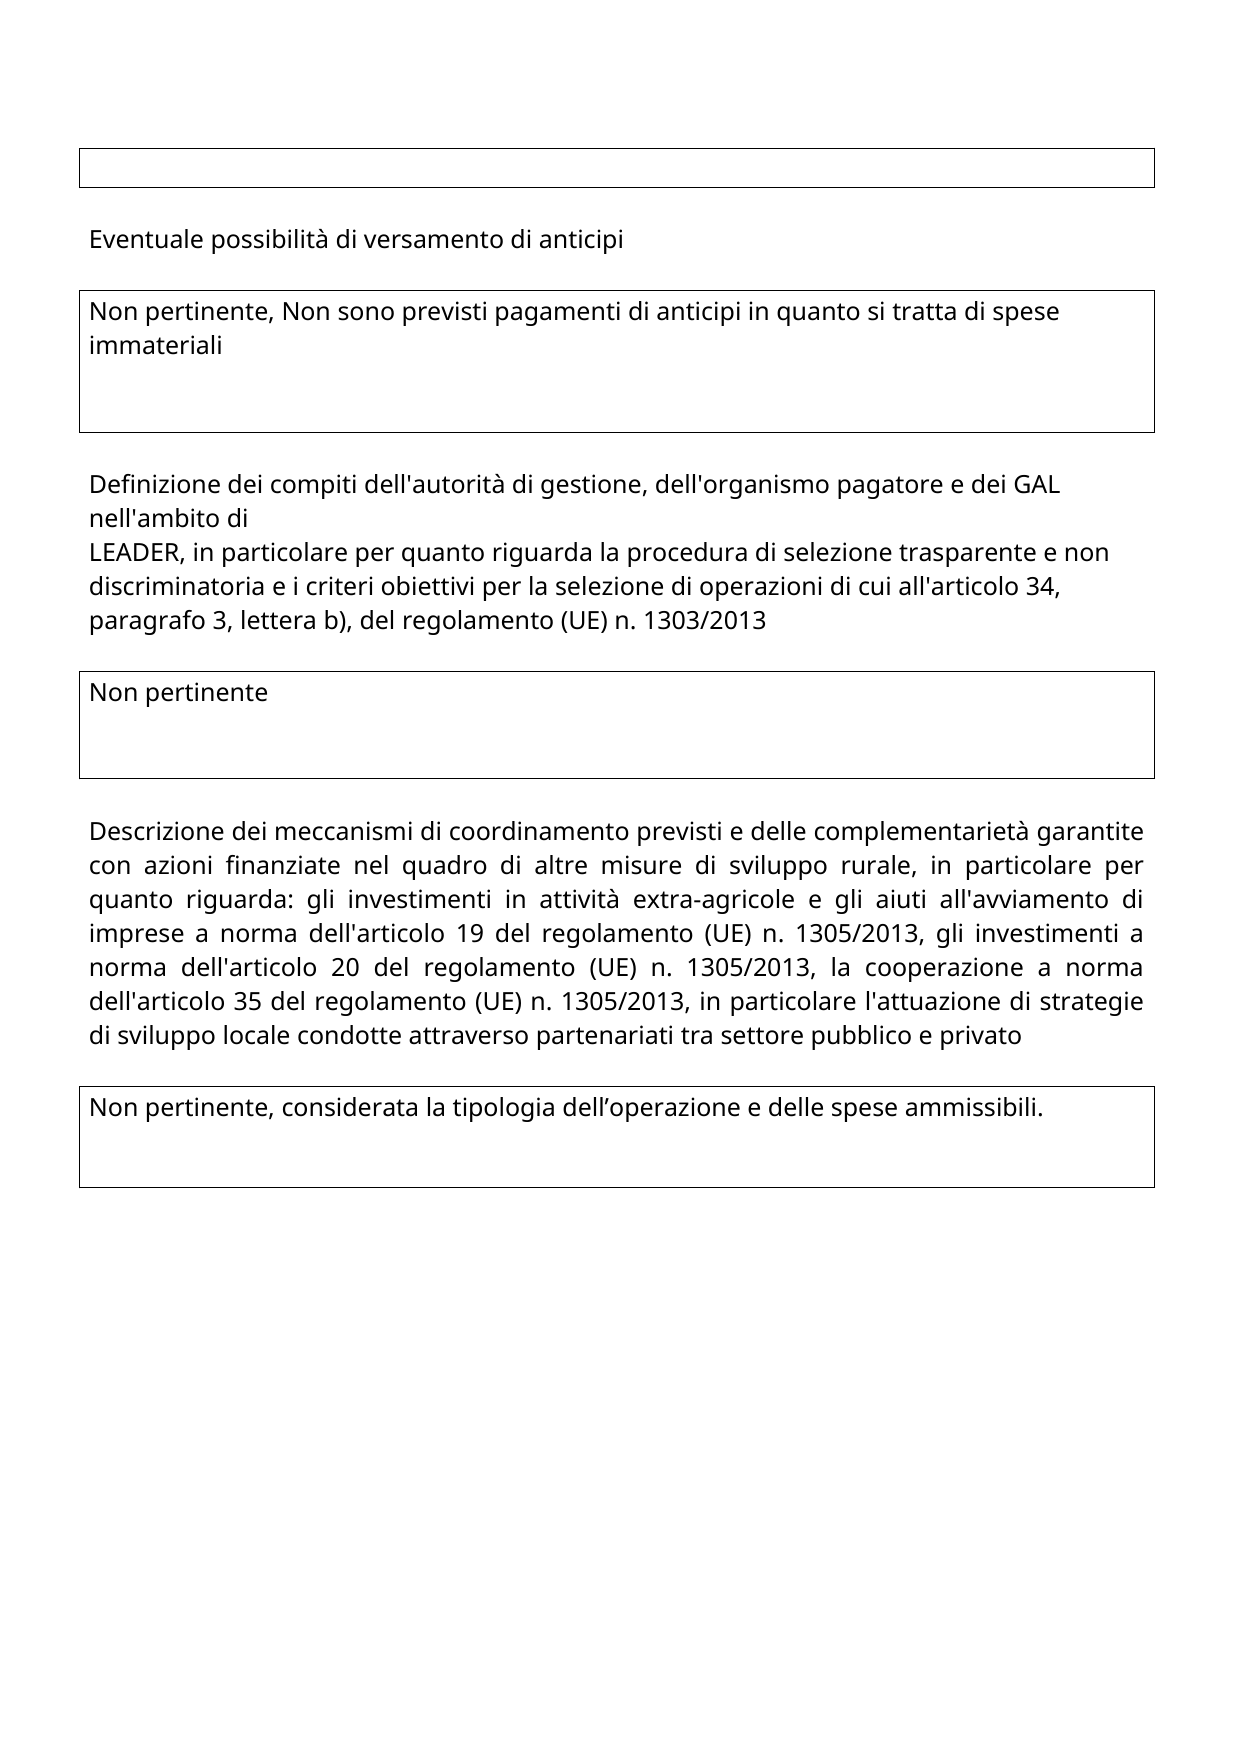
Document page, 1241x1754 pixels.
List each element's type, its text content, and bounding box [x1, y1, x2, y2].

text Definizione dei compiti dell'autorità di gestione, dell'organismo pagatore e dei GAL nell'ambito di [89, 467, 1146, 535]
text LEADER, in particolare per quanto riguarda la procedura di selezione trasparente e non discriminatoria e i criteri obiettivi per la selezione di operazioni di cui all'articolo 34, paragrafo 3, lettera b), del regolamento (UE) n. 1303/2013 [89, 535, 1146, 637]
text Descrizione dei meccanismi di coordinamento previsti e delle complementarietà garantite con azioni finanziate nel quadro di altre misure di sviluppo rurale, in particolare per quanto riguarda: gli investimenti in attività extra-agricole e gli aiuti all'avviamento di imprese a norma dell'articolo 19 del regolamento (UE) n. 1305/2013, gli investimenti a norma dell'articolo 20 del regolamento (UE) n. 1305/2013, la cooperazione a norma dell'articolo 35 del regolamento (UE) n. 1305/2013, in particolare l'attuazione di strategie di sviluppo locale condotte attraverso partenariati tra settore pubblico e privato [89, 814, 1146, 1052]
text Non pertinente [80, 672, 1154, 708]
text Non pertinente, considerata la tipologia dell’operazione e delle spese ammissibili. [80, 1087, 1154, 1123]
text Non pertinente, Non sono previsti pagamenti di anticipi in quanto si tratta di spese immateriali [80, 291, 1154, 361]
text Eventuale possibilità di versamento di anticipi [89, 222, 1146, 256]
